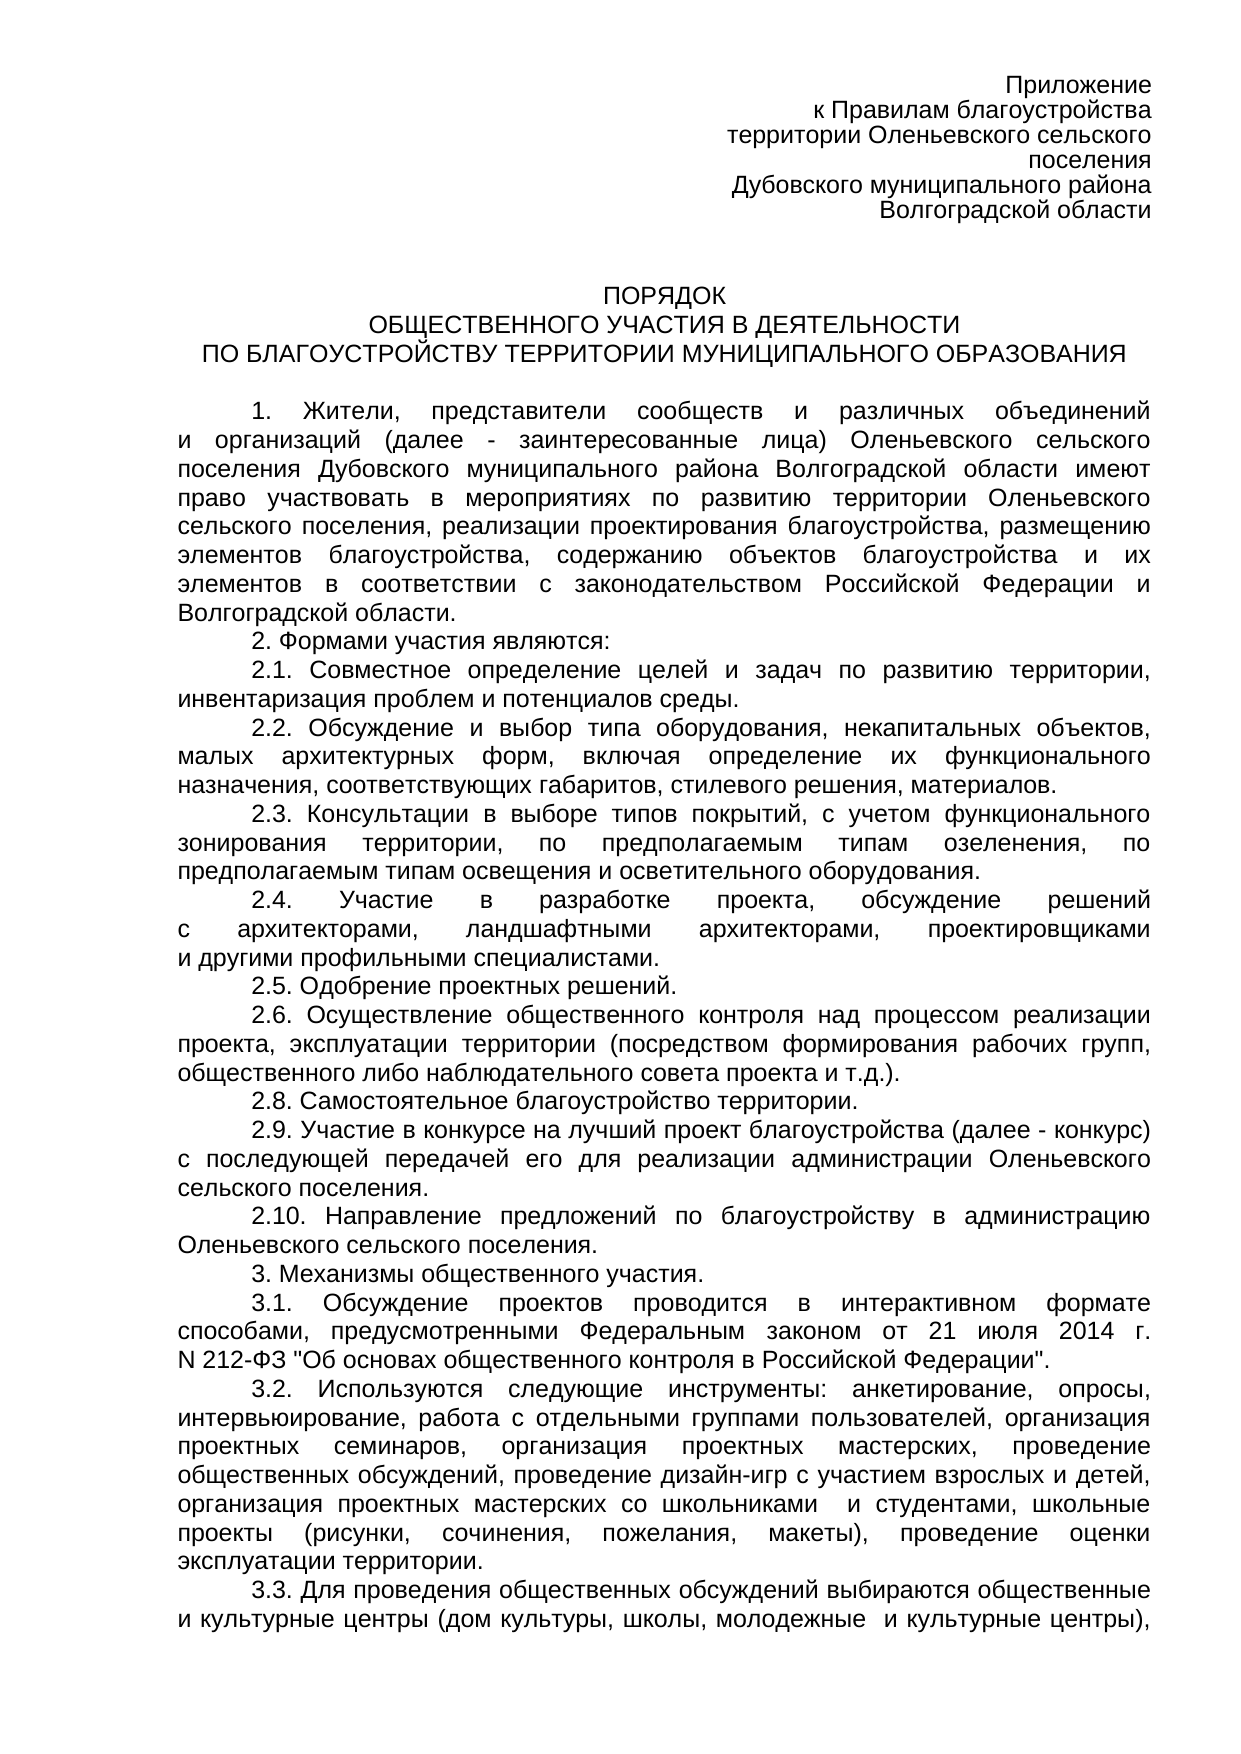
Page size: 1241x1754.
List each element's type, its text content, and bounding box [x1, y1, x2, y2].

text ПО БЛАГОУСТРОЙСТВУ ТЕРРИТОРИИ МУНИЦИПАЛЬНОГО ОБРАЗОВАНИЯ [177, 339, 1152, 368]
text Приложение [694, 74, 1152, 99]
text 2.2. Обсуждение и выбор типа оборудования, некапитальных объектов, малых архитектурных форм, включая определение их функционального назначения, соответствующих габаритов, стилевого решения, материалов. [177, 713, 1152, 799]
text 2.4. Участие в разработке проекта, обсуждение решений с архитекторами, ландшафтными архитекторами, проектировщиками и другими профильными специалистами. [177, 885, 1152, 971]
text 2.1. Совместное определение целей и задач по развитию территории, инвентаризация проблем и потенциалов среды. [177, 655, 1152, 713]
text к Правилам благоустройства территории Оленьевского сельского поселения [694, 99, 1152, 174]
text 2.6. Осуществление общественного контроля над процессом реализации проекта, эксплуатации территории (посредством формирования рабочих групп, общественного либо наблюдательного совета проекта и т.д.). [177, 1000, 1152, 1086]
text 3. Механизмы общественного участия. [177, 1259, 1152, 1288]
text 2.9. Участие в конкурсе на лучший проект благоустройства (далее - конкурс) с последующей передачей его для реализации администрации Оленьевского сельского поселения. [177, 1115, 1152, 1201]
text Дубовского муниципального района [694, 174, 1152, 199]
text ОБЩЕСТВЕННОГО УЧАСТИЯ В ДЕЯТЕЛЬНОСТИ [177, 310, 1152, 339]
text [177, 1575, 1152, 1633]
text 2.8. Самостоятельное благоустройство территории. [177, 1086, 1152, 1115]
text 2.5. Одобрение проектных решений. [177, 971, 1152, 1000]
text 3.2. Используются следующие инструменты: анкетирование, опросы, интервьюирование, работа с отдельными группами пользователей, организация проектных семинаров, организация проектных мастерских, проведение общественных обсуждений, проведение дизайн-игр с участием взрослых и детей, организация проектных мастерских со школьниками и студентами, школьные проекты (рисунки, сочинения, пожелания, макеты), проведение оценки эксплуатации территории. [177, 1374, 1152, 1575]
text ПОРЯДОК [177, 281, 1152, 310]
text 2.3. Консультации в выборе типов покрытий, с учетом функционального зонирования территории, по предполагаемым типам озеленения, по предполагаемым типам освещения и осветительного оборудования. [177, 799, 1152, 885]
text 1. Жители, представители сообществ и различных объединений и организаций (далее - заинтересованные лица) Оленьевского сельского поселения Дубовского муниципального района Волгоградской области имеют право участвовать в мероприятиях по развитию территории Оленьевского сельского поселения, реализации проектирования благоустройства, размещению элементов благоустройства, содержанию объектов благоустройства и их элементов в соответствии с законодательством Российской Федерации и Волгоградской области. [177, 396, 1152, 626]
text 3.1. Обсуждение проектов проводится в интерактивном формате способами, предусмотренными Федеральным законом от 21 июля 2014 г. N 212-ФЗ "Об основах общественного контроля в Российской Федерации". [177, 1288, 1152, 1374]
text Волгоградской области [694, 199, 1152, 224]
text 2. Формами участия являются: [177, 626, 1152, 655]
text 2.10. Направление предложений по благоустройству в администрацию Оленьевского сельского поселения. [177, 1201, 1152, 1259]
